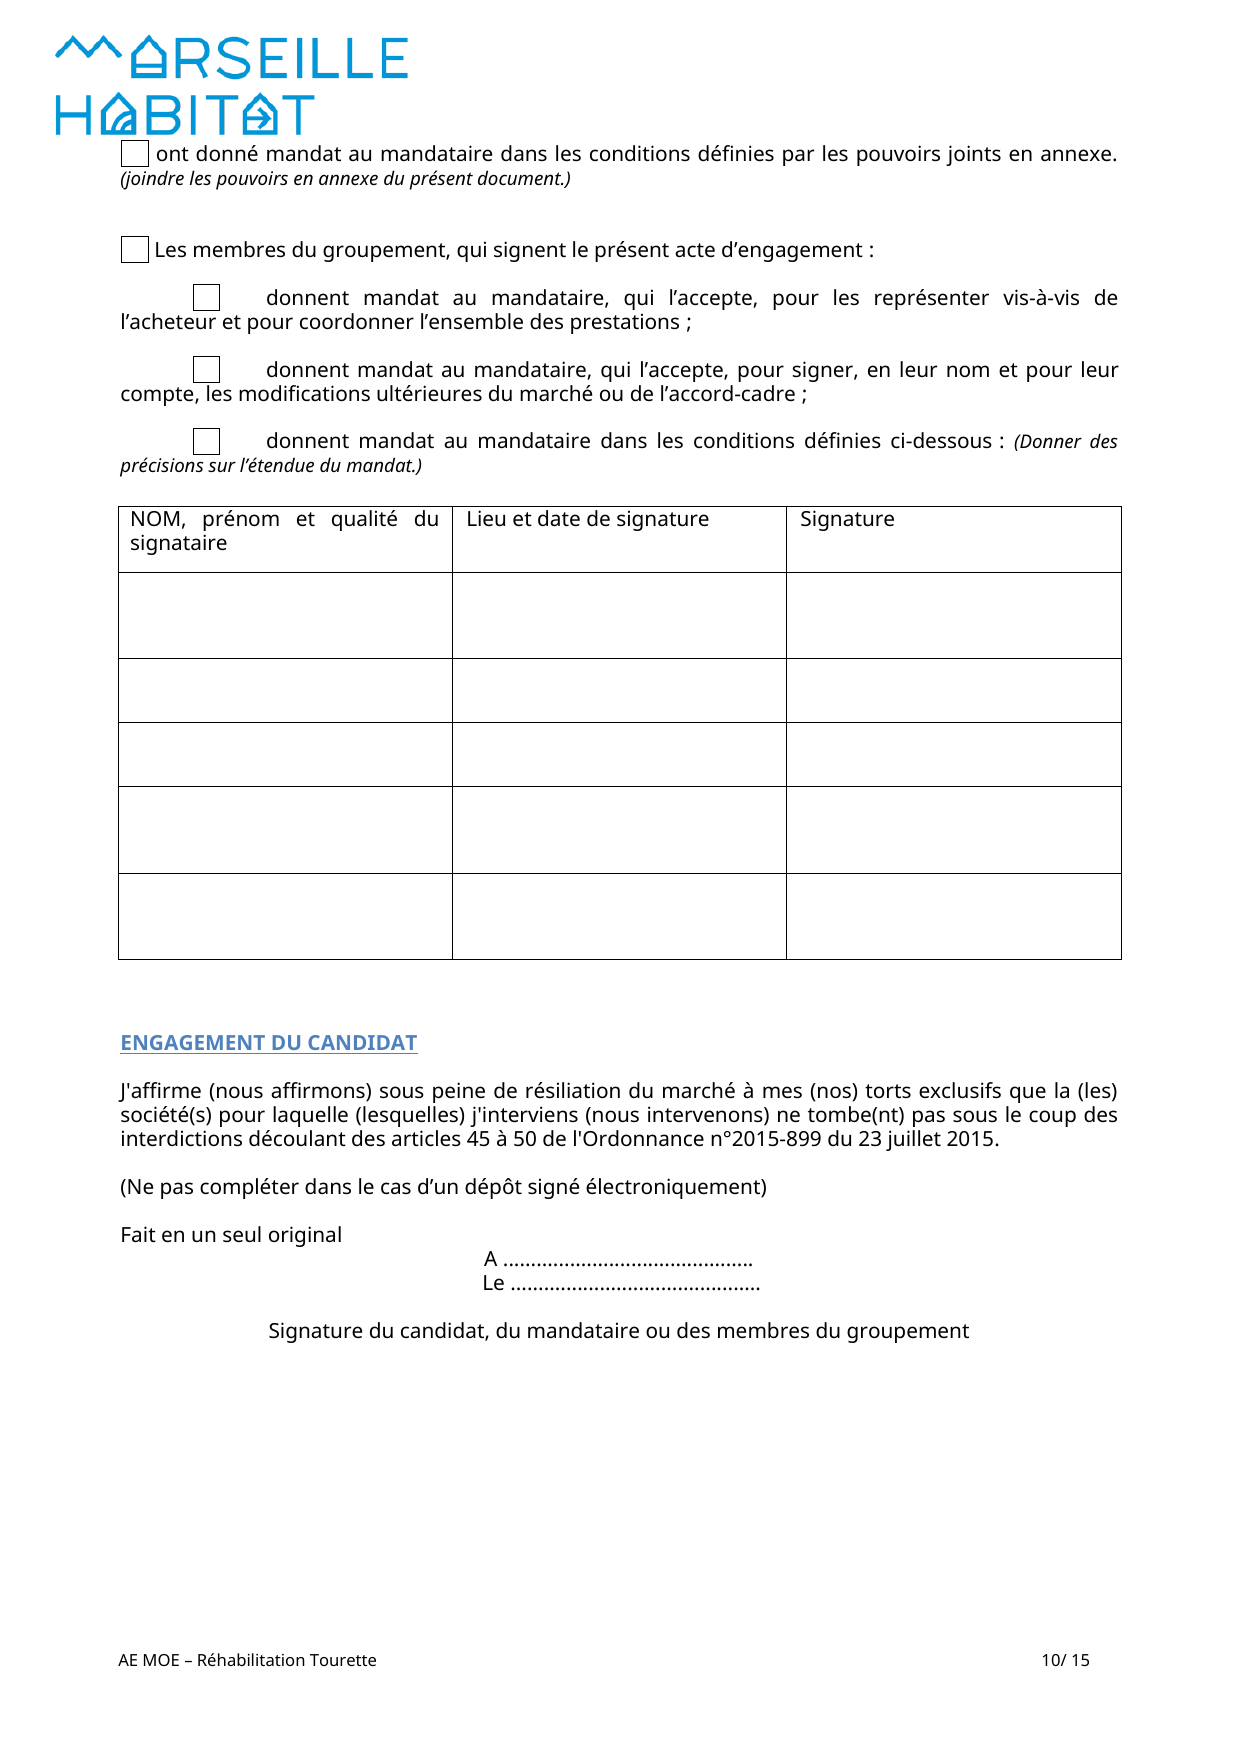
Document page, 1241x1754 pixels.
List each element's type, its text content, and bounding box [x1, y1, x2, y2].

table_cell [119, 874, 452, 959]
table_cell [787, 787, 1121, 872]
text J'affirme (nous affirmons) sous peine de résiliation du marché à mes (nos) torts exclusifs que la (les) société(s) pour laquelle (lesquelles) j'interviens (nous intervenons) ne tombe(nt) pas sous le coup des interdictions découlant des articles 45 à 50 de l'Ordonnance n°2015-899 du 23 juillet 2015. [120, 1079, 1120, 1151]
table_cell [787, 573, 1121, 658]
table_cell [787, 874, 1121, 959]
picture [41, 25, 415, 142]
text Fait en un seul original [120, 1223, 1120, 1247]
text donnent mandat au mandataire dans les conditions définies ci-dessous : (Donner des précisions sur l’étendue du mandat.) [120, 430, 1120, 478]
text donnent mandat au mandataire, qui l’accepte, pour les représenter vis-à-vis de l’acheteur et pour coordonner l’ensemble des prestations ; [120, 286, 1120, 334]
table_cell [453, 659, 786, 722]
table_cell [787, 659, 1121, 722]
table_cell [453, 723, 786, 786]
table_cell [453, 787, 786, 872]
text Les membres du groupement, qui signent le présent acte d’engagement : [149, 238, 1120, 262]
table_cell [787, 723, 1121, 786]
table_header Signature [787, 507, 1121, 572]
text (Ne pas compléter dans le cas d’un dépôt signé électroniquement) [120, 1175, 1120, 1199]
table_cell [453, 874, 786, 959]
table_cell [453, 573, 786, 658]
table_cell [119, 573, 452, 658]
text ENGAGEMENT DU CANDIDAT [120, 1032, 1120, 1056]
table_header Lieu et date de signature [453, 507, 786, 572]
text Signature du candidat, du mandataire ou des membres du groupement [120, 1319, 1118, 1343]
text donnent mandat au mandataire, qui l’accepte, pour signer, en leur nom et pour leur compte, les modifications ultérieures du marché ou de l’accord-cadre ; [120, 358, 1120, 406]
table_cell [119, 659, 452, 722]
text Le ............................................. [120, 1271, 1118, 1295]
text A ............................................. [120, 1247, 1118, 1271]
table_cell [119, 723, 452, 786]
table_header NOM, prénom et qualité du signataire [119, 507, 452, 572]
text ont donné mandat au mandataire dans les conditions définies par les pouvoirs joints en annexe. (joindre les pouvoirs en annexe du présent document.) [120, 142, 1120, 190]
table_cell [119, 787, 452, 872]
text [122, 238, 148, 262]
